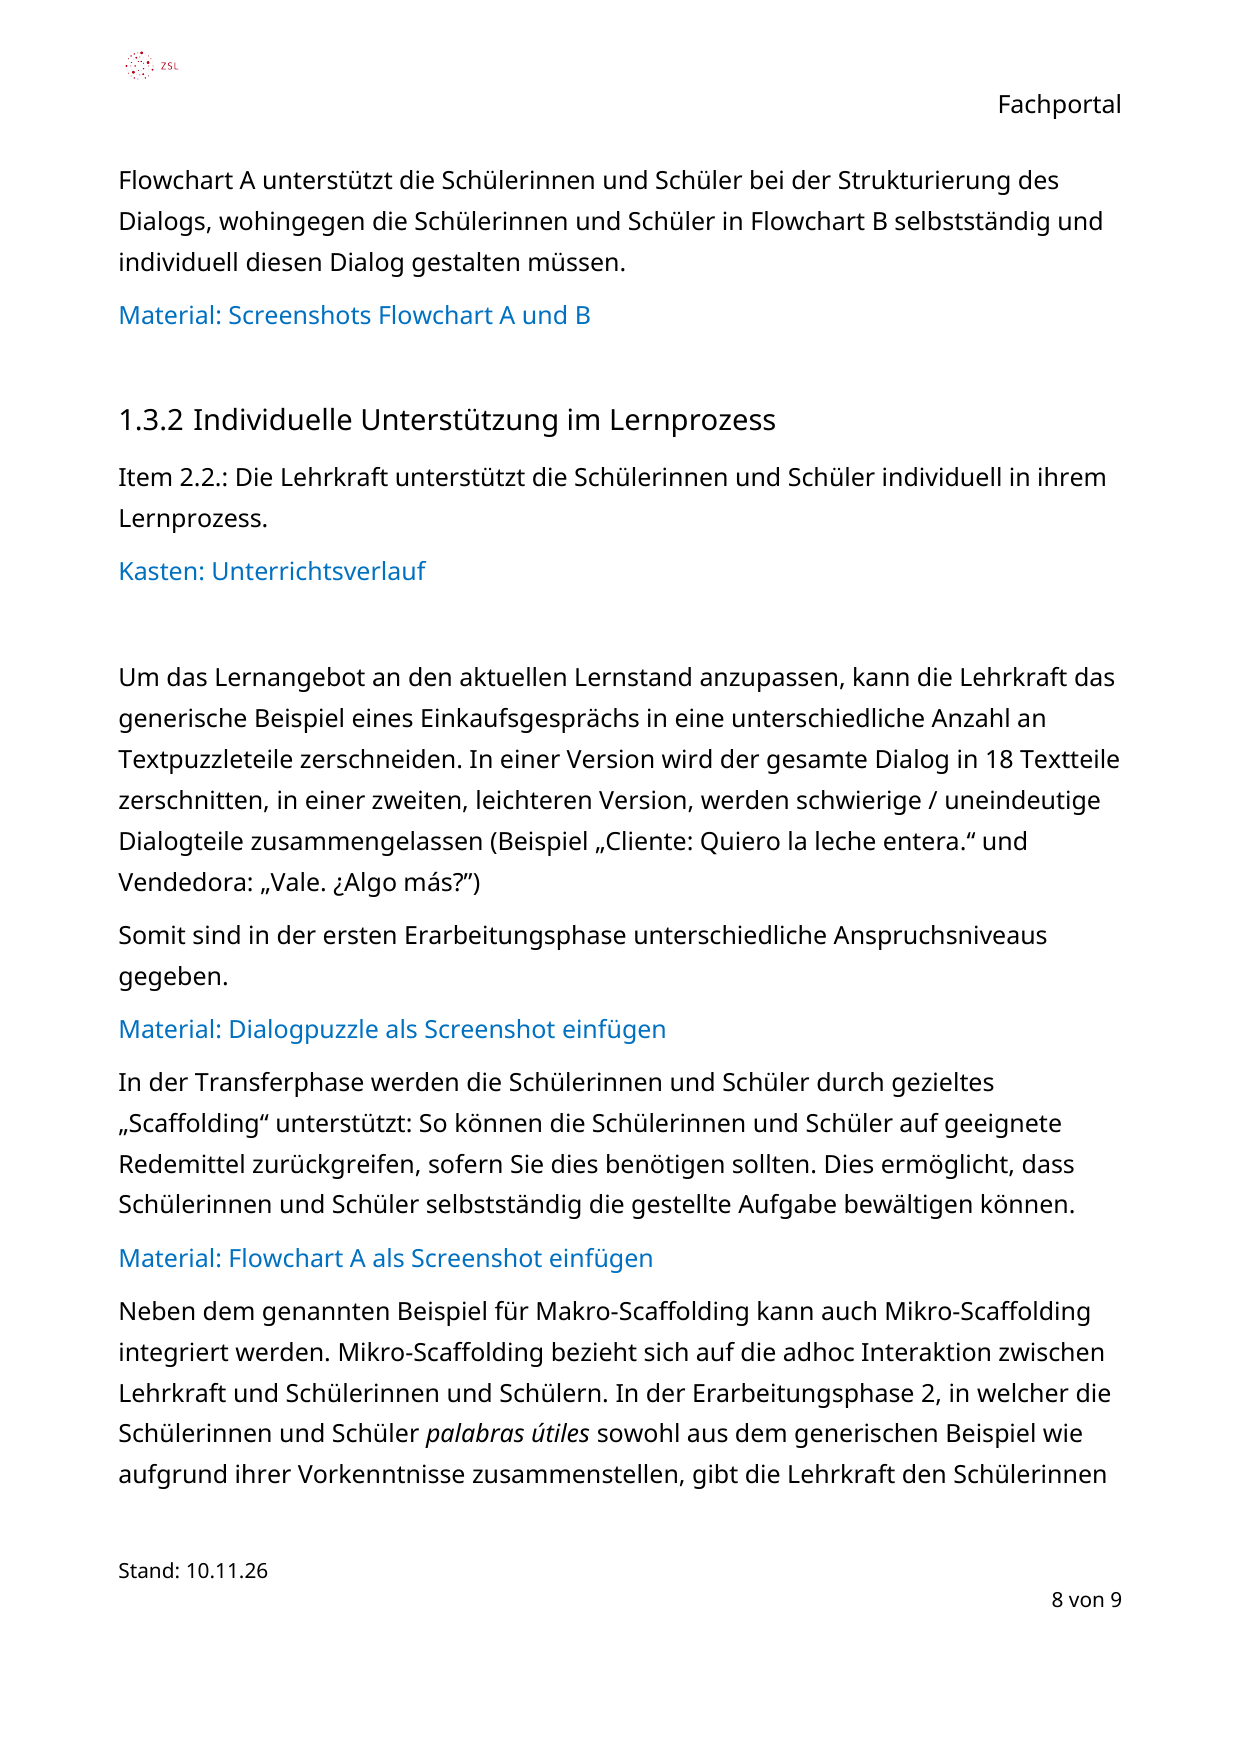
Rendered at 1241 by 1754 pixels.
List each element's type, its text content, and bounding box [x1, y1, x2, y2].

text Flowchart A unterstützt die Schülerinnen und Schüler bei der Strukturierung des Dialogs, wohingegen die Schülerinnen und Schüler in Flowchart B selbstständig und individuell diesen Dialog gestalten müssen. [118, 162, 1122, 278]
text Item 2.2.: Die Lehrkraft unterstützt die Schülerinnen und Schüler individuell in ihrem Lernprozess. [118, 459, 1122, 534]
text Material: Screenshots Flowchart A und B [118, 297, 1122, 331]
text Um das Lernangebot an den aktuellen Lernstand anzupassen, kann die Lehrkraft das generische Beispiel eines Einkaufsgesprächs in eine unterschiedliche Anzahl an Textpuzzleteile zerschneiden. In einer Version wird der gesamte Dialog in 18 Textteile zerschnitten, in einer zweiten, leichteren Version, werden schwierige / uneindeutige Dialogteile zusammengelassen (Beispiel „Cliente: Quiero la leche entera.“ und Vendedora: „Vale. ¿Algo más?”) [118, 660, 1122, 898]
picture [118, 44, 186, 87]
subtitle Individuelle Unterstützung im Lernprozess [118, 399, 1122, 439]
text Somit sind in der ersten Erarbeitungsphase unterschiedliche Anspruchsniveaus gegeben. [118, 917, 1122, 992]
text Material: Dialogpuzzle als Screenshot einfügen [118, 1011, 1122, 1046]
text Kasten: Unterrichtsverlauf [118, 553, 1122, 588]
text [118, 1294, 1122, 1491]
text Material: Flowchart A als Screenshot einfügen [118, 1240, 1122, 1274]
text In der Transferphase werden die Schülerinnen und Schüler durch gezieltes „Scaffolding“ unterstützt: So können die Schülerinnen und Schüler auf geeignete Redemittel zurückgreifen, sofern Sie dies benötigen sollten. Dies ermöglicht, dass Schülerinnen und Schüler selbstständig die gestellte Aufgabe bewältigen können. [118, 1065, 1122, 1221]
